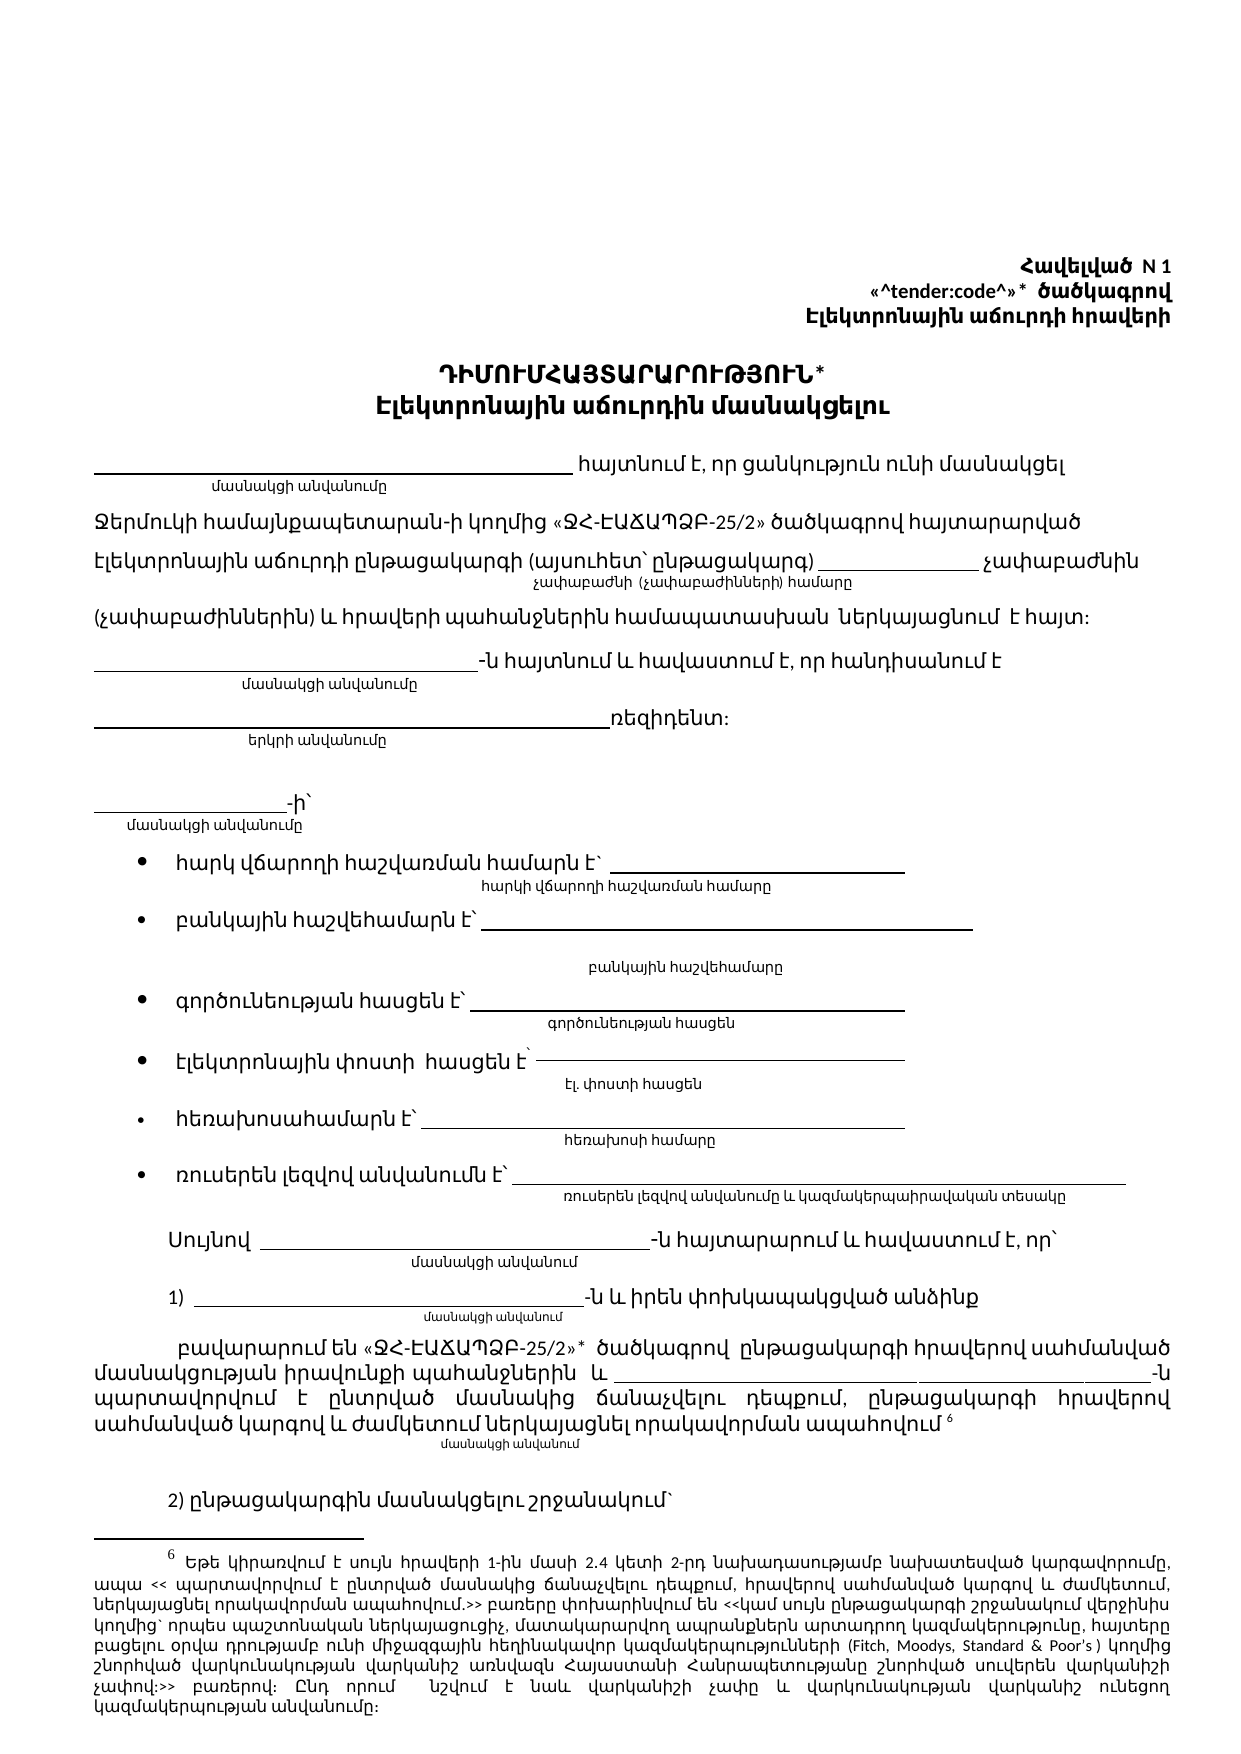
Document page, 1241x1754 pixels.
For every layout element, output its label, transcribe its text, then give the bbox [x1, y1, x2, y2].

text Սույնով -ն հայտարարում և հավաստում է, որ՝ [94, 1223, 1171, 1253]
text մասնակցի անվանում [94, 1436, 1171, 1462]
text հեռախոսի համարը [462, 1131, 1171, 1162]
text հայտնում է, որ ցանկություն ունի մասնակցել [94, 451, 1171, 477]
text 1) -ն և իրեն փոխկապակցված անձինք [94, 1284, 1171, 1309]
text -ն հայտնում և հավաստում է, որ հանդիսանում է [94, 644, 1171, 675]
text Էլեկտրոնային աճուրդի հրավերի [94, 304, 1171, 329]
text -ի՝ [94, 790, 1171, 816]
list գործունեության հասցեն է՝ [138, 989, 1171, 1014]
text Ջերմուկի համայնքապետարան-ի կողմից «ՋՀ-ԷԱՃԱՊՁԲ-25/2» ծածկագրով հայտարարված [94, 507, 1171, 535]
text չափաբաժնի (չափաբաժինների) համարը [94, 573, 1171, 604]
text էլ. փոստի հասցեն [94, 1075, 1171, 1106]
text գործունեության հասցեն [94, 1014, 1171, 1045]
text մասնակցի անվանումը [94, 477, 1171, 507]
text մասնակցի անվանում [94, 1253, 1171, 1284]
subtitle Էլեկտրոնային աճուրդին մասնակցելու [94, 390, 1171, 421]
text մասնակցի անվանում [94, 1309, 1171, 1335]
list բանկային հաշվեհամարն է՝ [138, 907, 1171, 958]
text ռեզիդենտ: [94, 706, 1171, 731]
list հեռախոսահամարն է՝ [138, 1106, 1171, 1131]
text «^tender:code^»* ծածկագրով [94, 278, 1171, 304]
text մասնակցի անվանումը [94, 675, 1171, 706]
text բանկային հաշվեհամարը [94, 958, 1171, 989]
text ԴԻՄՈՒՄՀԱՅՏԱՐԱՐՈՒԹՅՈՒՆ* [94, 360, 1171, 390]
text (չափաբաժիններին) և հրավերի պահանջներին համապատասխան ներկայացնում է հայտ: [94, 604, 1171, 629]
text ռուսերեն լեզվով անվանումը և կազմակերպաիրավական տեսակը [94, 1187, 1171, 1218]
text Հավելված N 1 [94, 253, 1171, 278]
text էլեկտրոնային աճուրդի ընթացակարգի (այսուհետ՝ ընթացակարգ) չափաբաժնին [94, 548, 1171, 573]
list էլեկտրոնային փոստի հասցեն է՝ [138, 1045, 1171, 1075]
list հարկ վճարողի հաշվառման համարն է` [138, 846, 1171, 877]
text բավարարում են «ՋՀ-ԷԱՃԱՊՁԲ-25/2»* ծածկագրով ընթացակարգի հրավերով սահմանված մասնակցության իրավունքի պահանջներին և -ն պարտավորվում է ընտրված մասնակից ճանաչվելու դեպքում, ընթացակարգի հրավերով սահմանված կարգով և ժամկետում ներկայացնել որակավորման ապահովում [94, 1335, 1171, 1436]
text մասնակցի անվանումը [94, 816, 1171, 846]
list ռուսերեն լեզվով անվանումն է՝ [138, 1162, 1171, 1187]
text հարկի վճարողի հաշվառման համարը [94, 877, 1171, 907]
text 2) ընթացակարգին մասնակցելու շրջանակում` [94, 1487, 1171, 1513]
text երկրի անվանումը [94, 731, 1171, 762]
